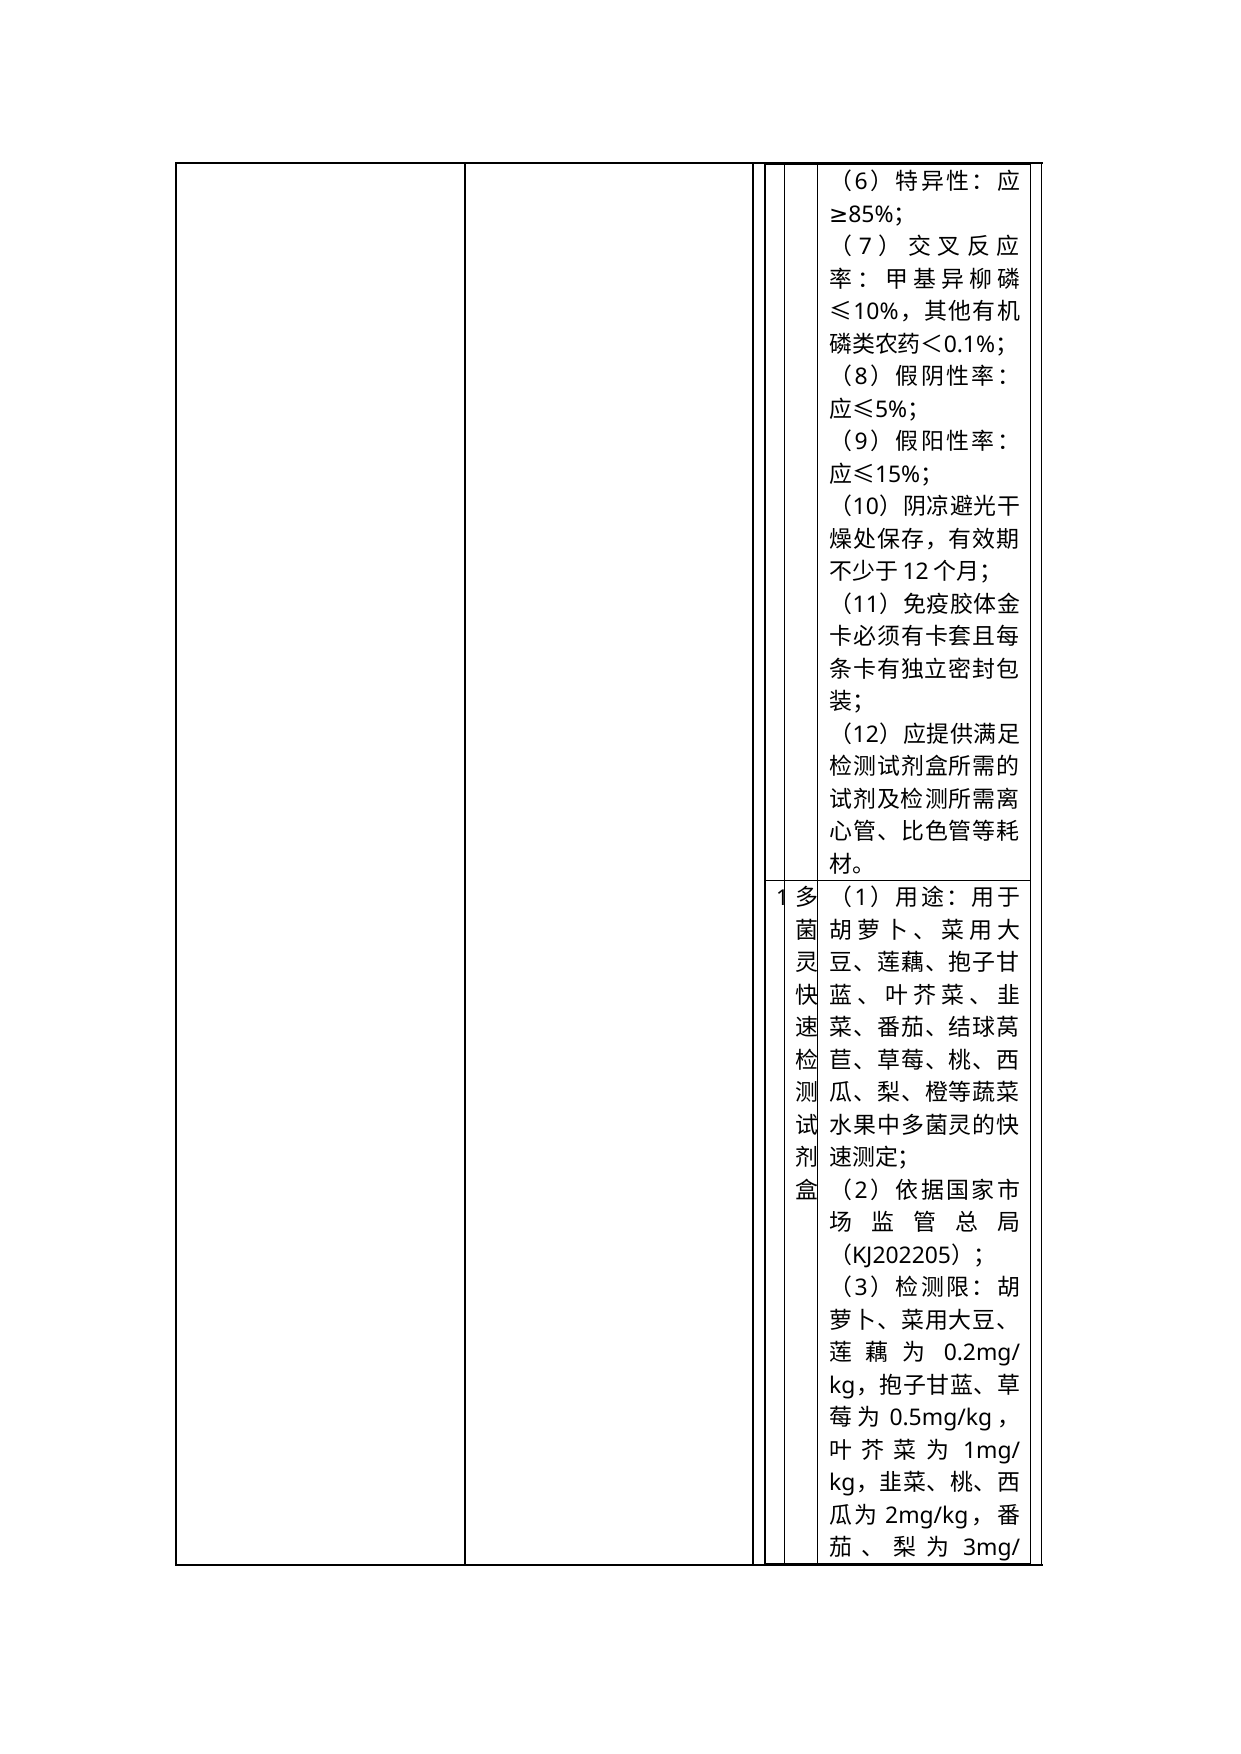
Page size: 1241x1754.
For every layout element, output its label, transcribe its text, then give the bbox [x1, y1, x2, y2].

table_cell [466, 164, 752, 1564]
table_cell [818, 881, 1030, 1563]
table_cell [766, 165, 784, 880]
table_cell 2 [177, 164, 464, 1564]
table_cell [754, 164, 764, 1564]
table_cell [818, 165, 1030, 880]
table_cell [766, 881, 784, 1563]
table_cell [1031, 164, 1041, 1564]
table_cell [785, 881, 817, 1563]
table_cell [785, 165, 817, 880]
